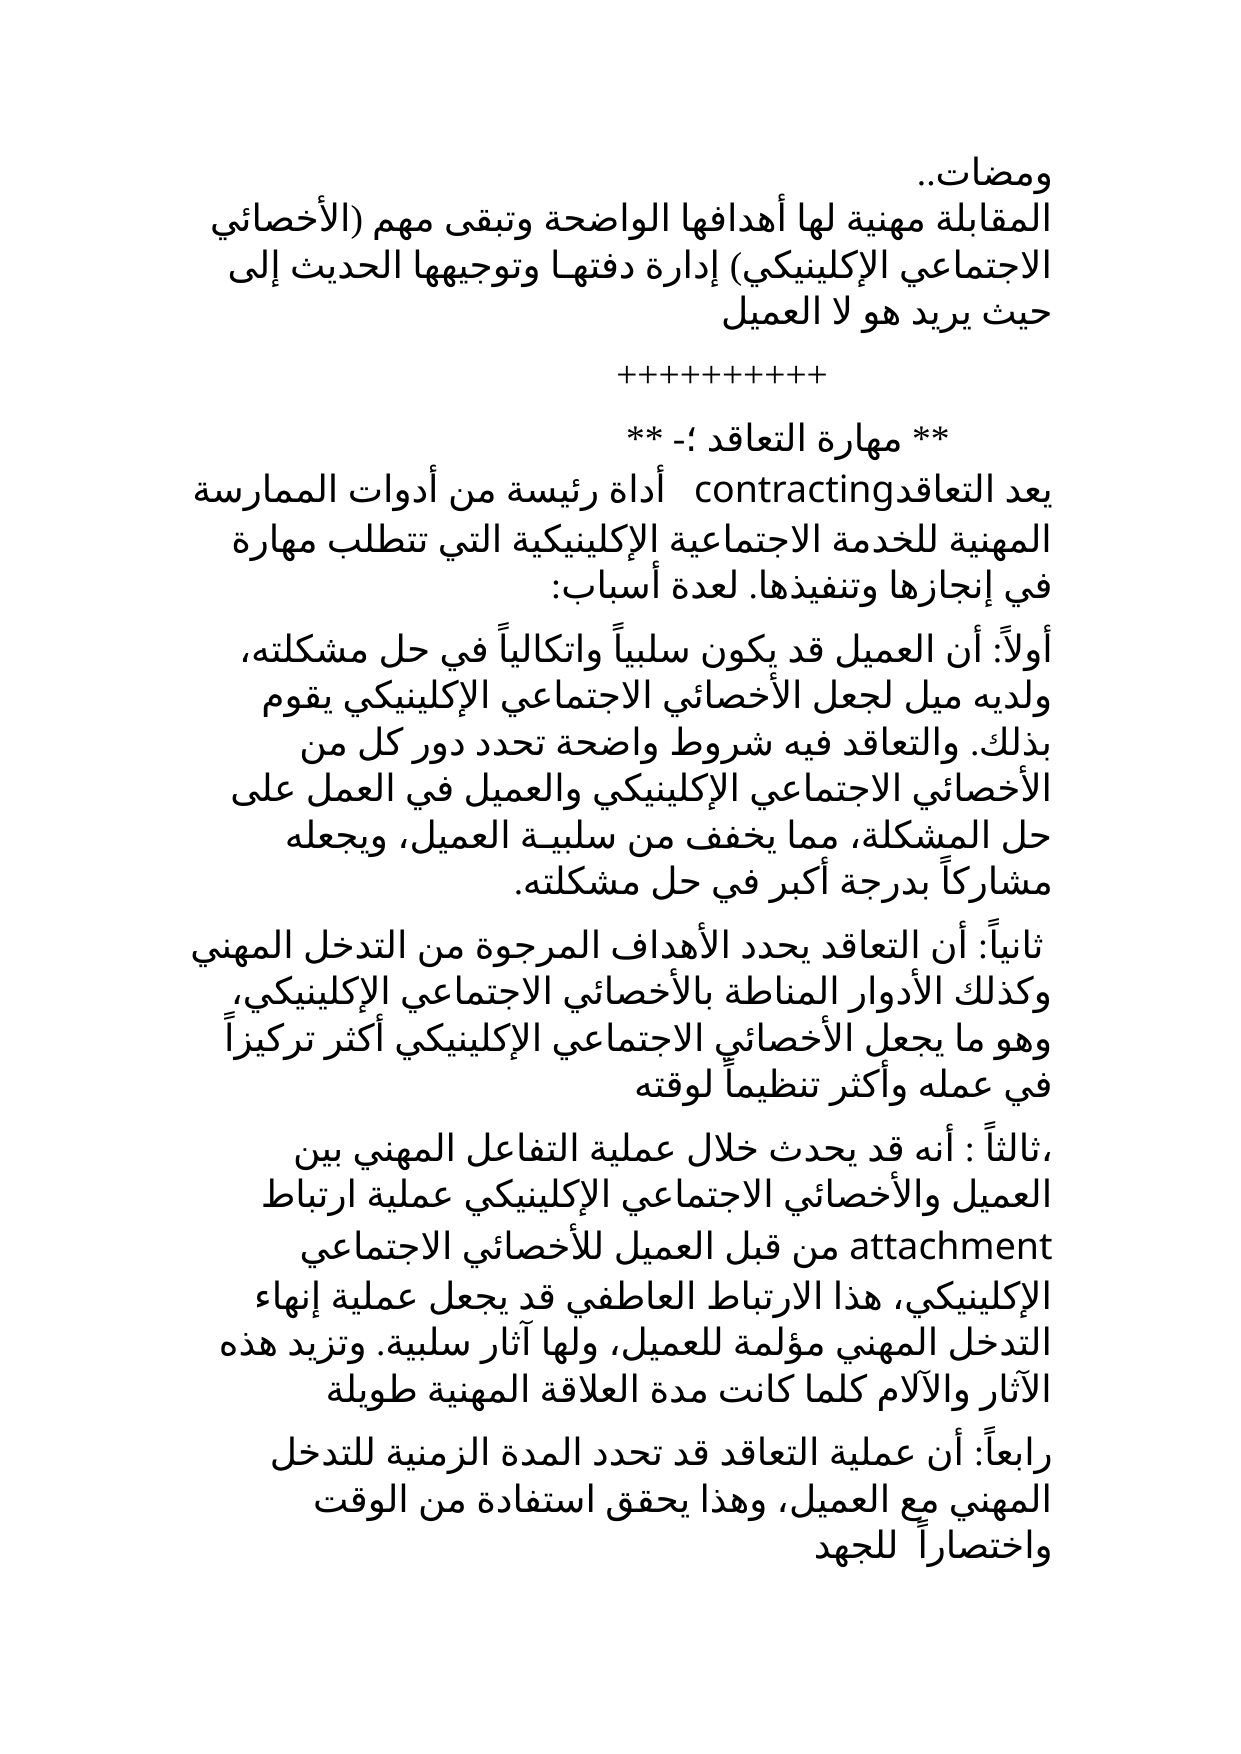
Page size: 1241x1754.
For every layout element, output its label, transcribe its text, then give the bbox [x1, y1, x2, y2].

text ** مهارة التعاقد ؛- ** يعد التعاقدcontracting أداة رئيسة من أدوات الممارسة المهنية للخدمة الاجتماعية الإكلينيكية التي تتطلب مهارة في إنجازها وتنفيذها. لعدة أسباب: [187, 416, 1053, 607]
text أولاً: أن العميل قد يكون سلبياً واتكالياً في حل مشكلته، ولديه ميل لجعل الأخصائي الاجتماعي الإكلينيكي يقوم بذلك. والتعاقد فيه شروط واضحة تحدد دور كل من الأخصائي الاجتماعي الإكلينيكي والعميل في العمل على حل المشكلة، مما يخفف من سلبيـة العميل، ويجعله مشاركاً بدرجة أكبر في حل مشكلته. [187, 627, 1053, 903]
text ومضات.. المقابلة مهنية لها أهدافها الواضحة وتبقى مهم (الأخصائي الاجتماعي الإكلينيكي) إدارة دفتهـا وتوجيهها الحديث إلى حيث يريد هو لا العميل [187, 150, 1053, 333]
text ،ثالثاً : أنه قد يحدث خلال عملية التفاعل المهني بين العميل والأخصائي الاجتماعي الإكلينيكي عملية ارتباط attachment من قبل العميل للأخصائي الاجتماعي الإكلينيكي، هذا الارتباط العاطفي قد يجعل عملية إنهاء التدخل المهني مؤلمة للعميل، ولها آثار سلبية. وتزيد هذه الآثار والآلام كلما كانت مدة العلاقة المهنية طويلة [187, 1126, 1053, 1410]
text ثانياً: أن التعاقد يحدد الأهداف المرجوة من التدخل المهني وكذلك الأدوار المناطة بالأخصائي الاجتماعي الإكلينيكي، وهو ما يجعل الأخصائي الاجتماعي الإكلينيكي أكثر تركيزاً في عمله وأكثر تنظيماً لوقته [187, 923, 1053, 1106]
text ++++++++++ [187, 353, 1053, 396]
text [187, 1431, 1053, 1567]
